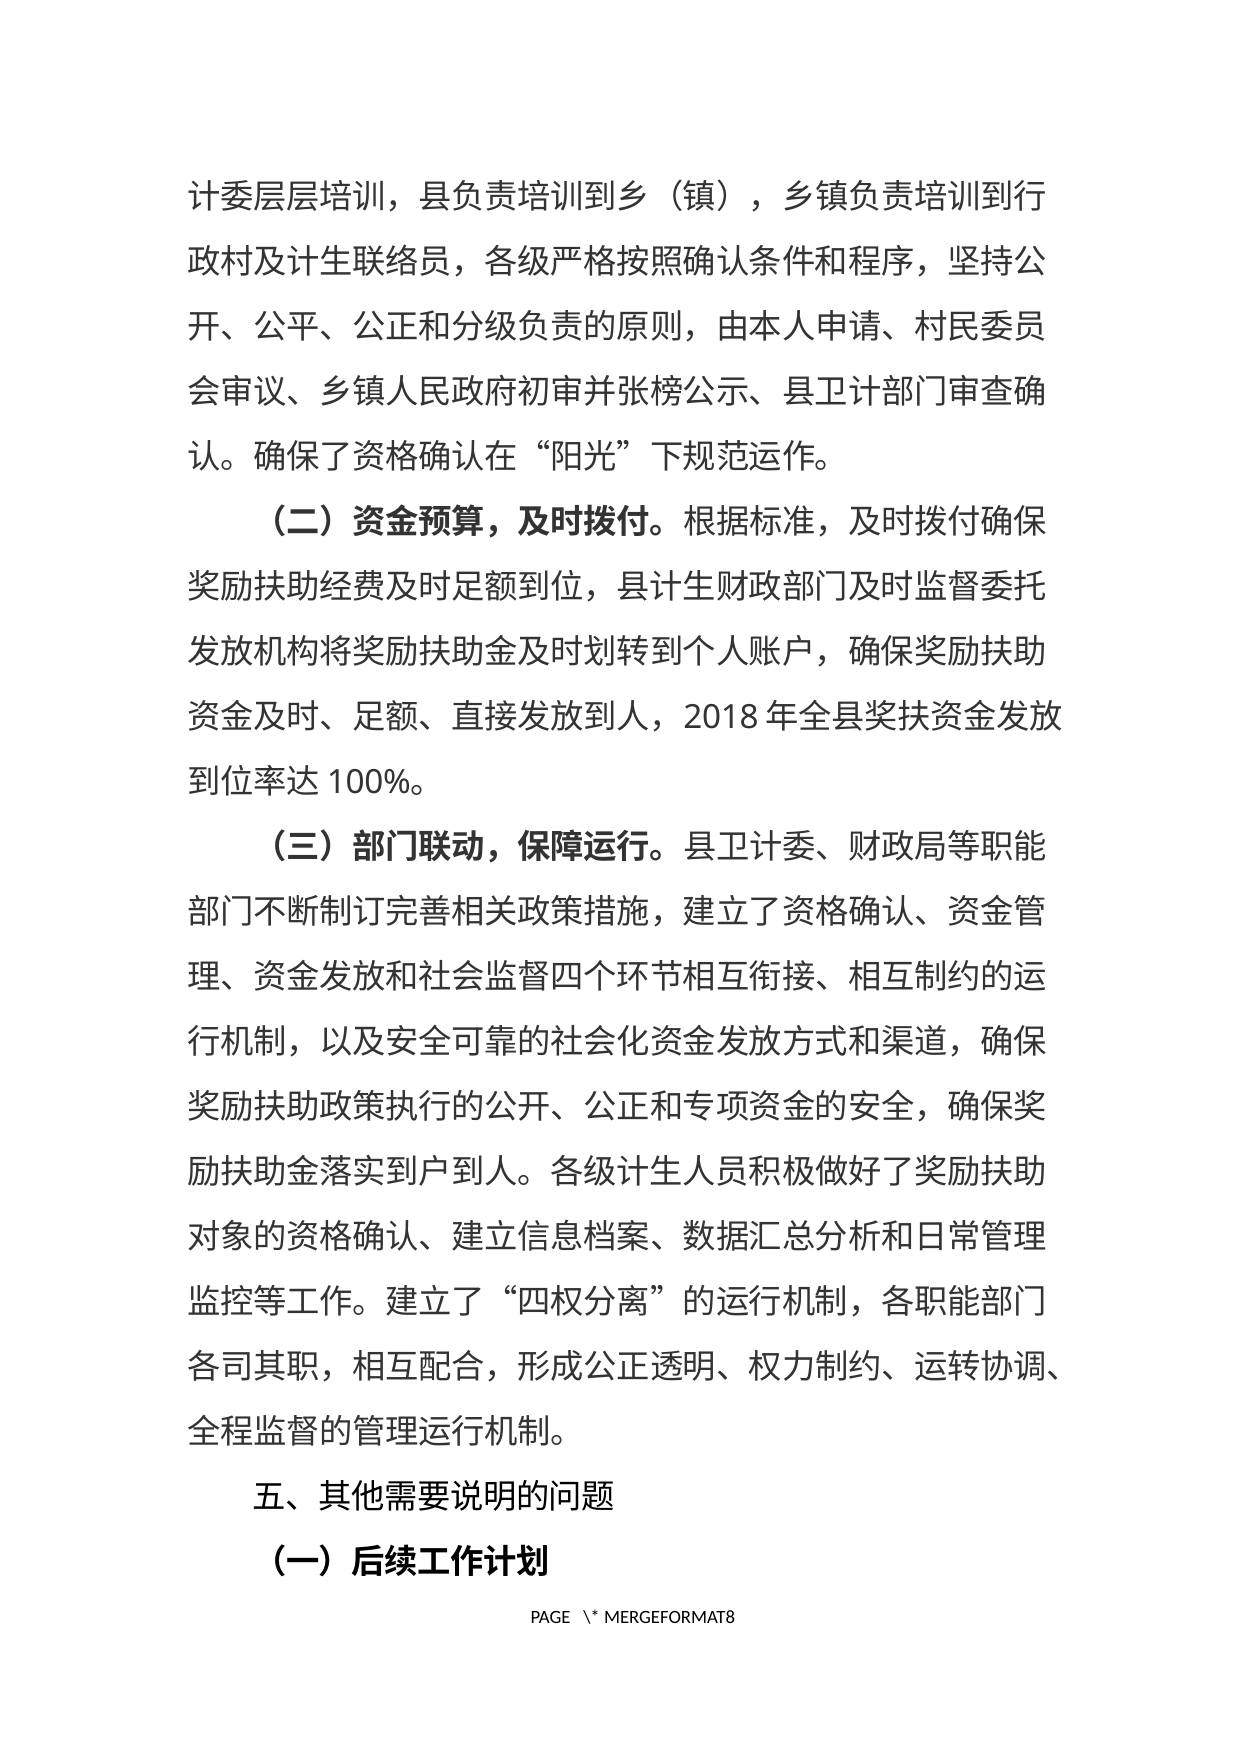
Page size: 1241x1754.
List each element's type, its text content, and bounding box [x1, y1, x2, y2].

text （一）后续工作计划 [187, 1527, 1078, 1592]
text 五、其他需要说明的问题 [187, 1462, 1078, 1527]
text （三）部门联动，保障运行。县卫计委、财政局等职能部门不断制订完善相关政策措施，建立了资格确认、资金管理、资金发放和社会监督四个环节相互衔接、相互制约的运行机制，以及安全可靠的社会化资金发放方式和渠道，确保奖励扶助政策执行的公开、公正和专项资金的安全，确保奖励扶助金落实到户到人。各级计生人员积极做好了奖励扶助对象的资格确认、建立信息档案、数据汇总分析和日常管理监控等工作。建立了“四权分离”的运行机制，各职能部门各司其职，相互配合，形成公正透明、权力制约、运转协调、全程监督的管理运行机制。 [187, 812, 1078, 1462]
text （二）资金预算，及时拨付。根据标准，及时拨付确保奖励扶助经费及时足额到位，县计生财政部门及时监督委托发放机构将奖励扶助金及时划转到个人账户，确保奖励扶助资金及时、足额、直接发放到人，2018年全县奖扶资金发放到位率达100%。 [187, 487, 1078, 812]
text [187, 162, 1078, 487]
